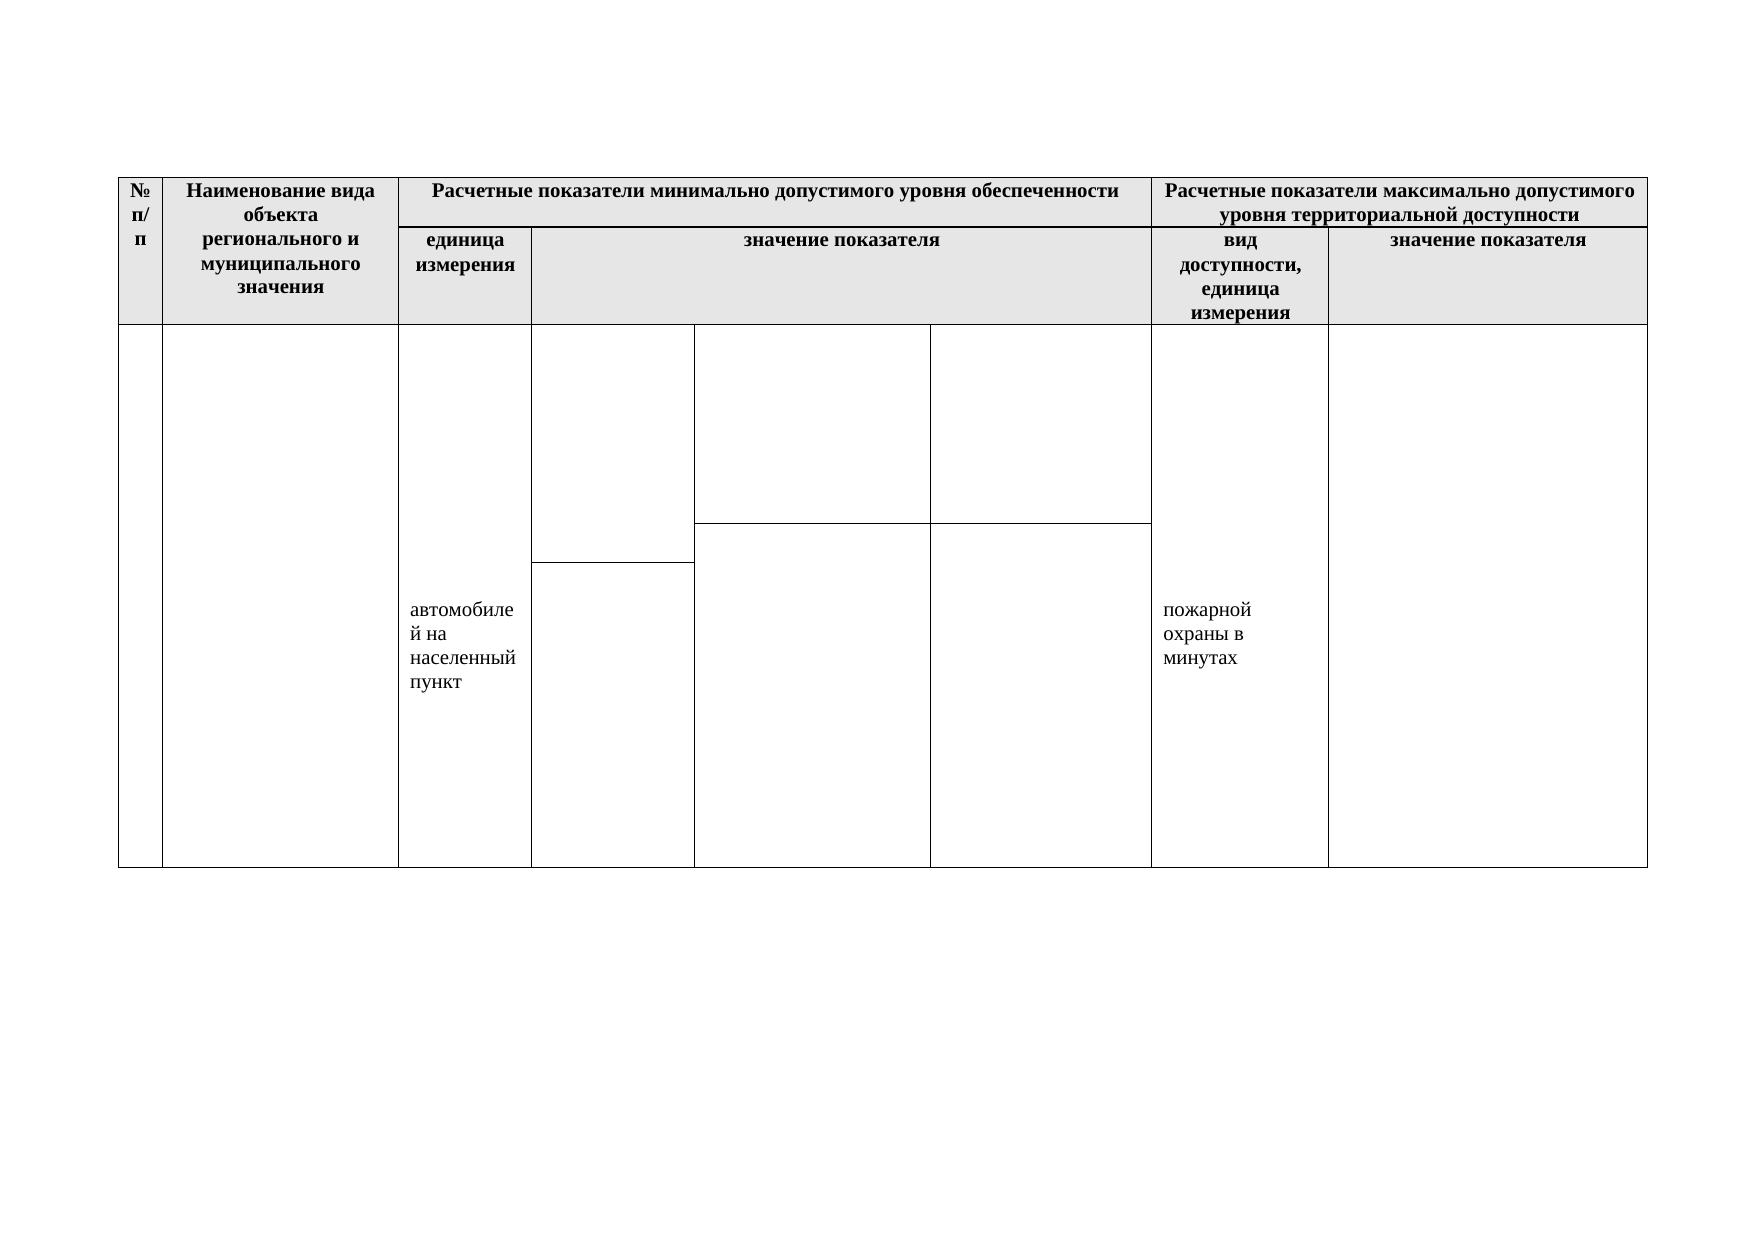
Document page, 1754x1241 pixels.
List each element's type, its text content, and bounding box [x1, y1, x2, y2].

table_header Наименование вида объекта регионального и муниципального значения [163, 178, 398, 324]
table_cell вид доступности, единица измерения [1152, 228, 1328, 324]
table_cell [532, 563, 694, 867]
table_cell [931, 524, 1151, 867]
table_cell [931, 325, 1151, 523]
table_cell [695, 524, 930, 867]
table_cell [532, 325, 694, 562]
table_cell [695, 325, 930, 523]
table_cell единица измерения [399, 228, 531, 324]
table_header Расчетные показатели минимально допустимого уровня обеспеченности [399, 178, 1151, 226]
table_cell значение показателя [1329, 228, 1647, 324]
table_cell значение показателя [532, 228, 1151, 324]
table_header Расчетные показатели максимально допустимого уровня территориальной доступности [1152, 178, 1647, 226]
table_header № п/п [119, 178, 162, 324]
